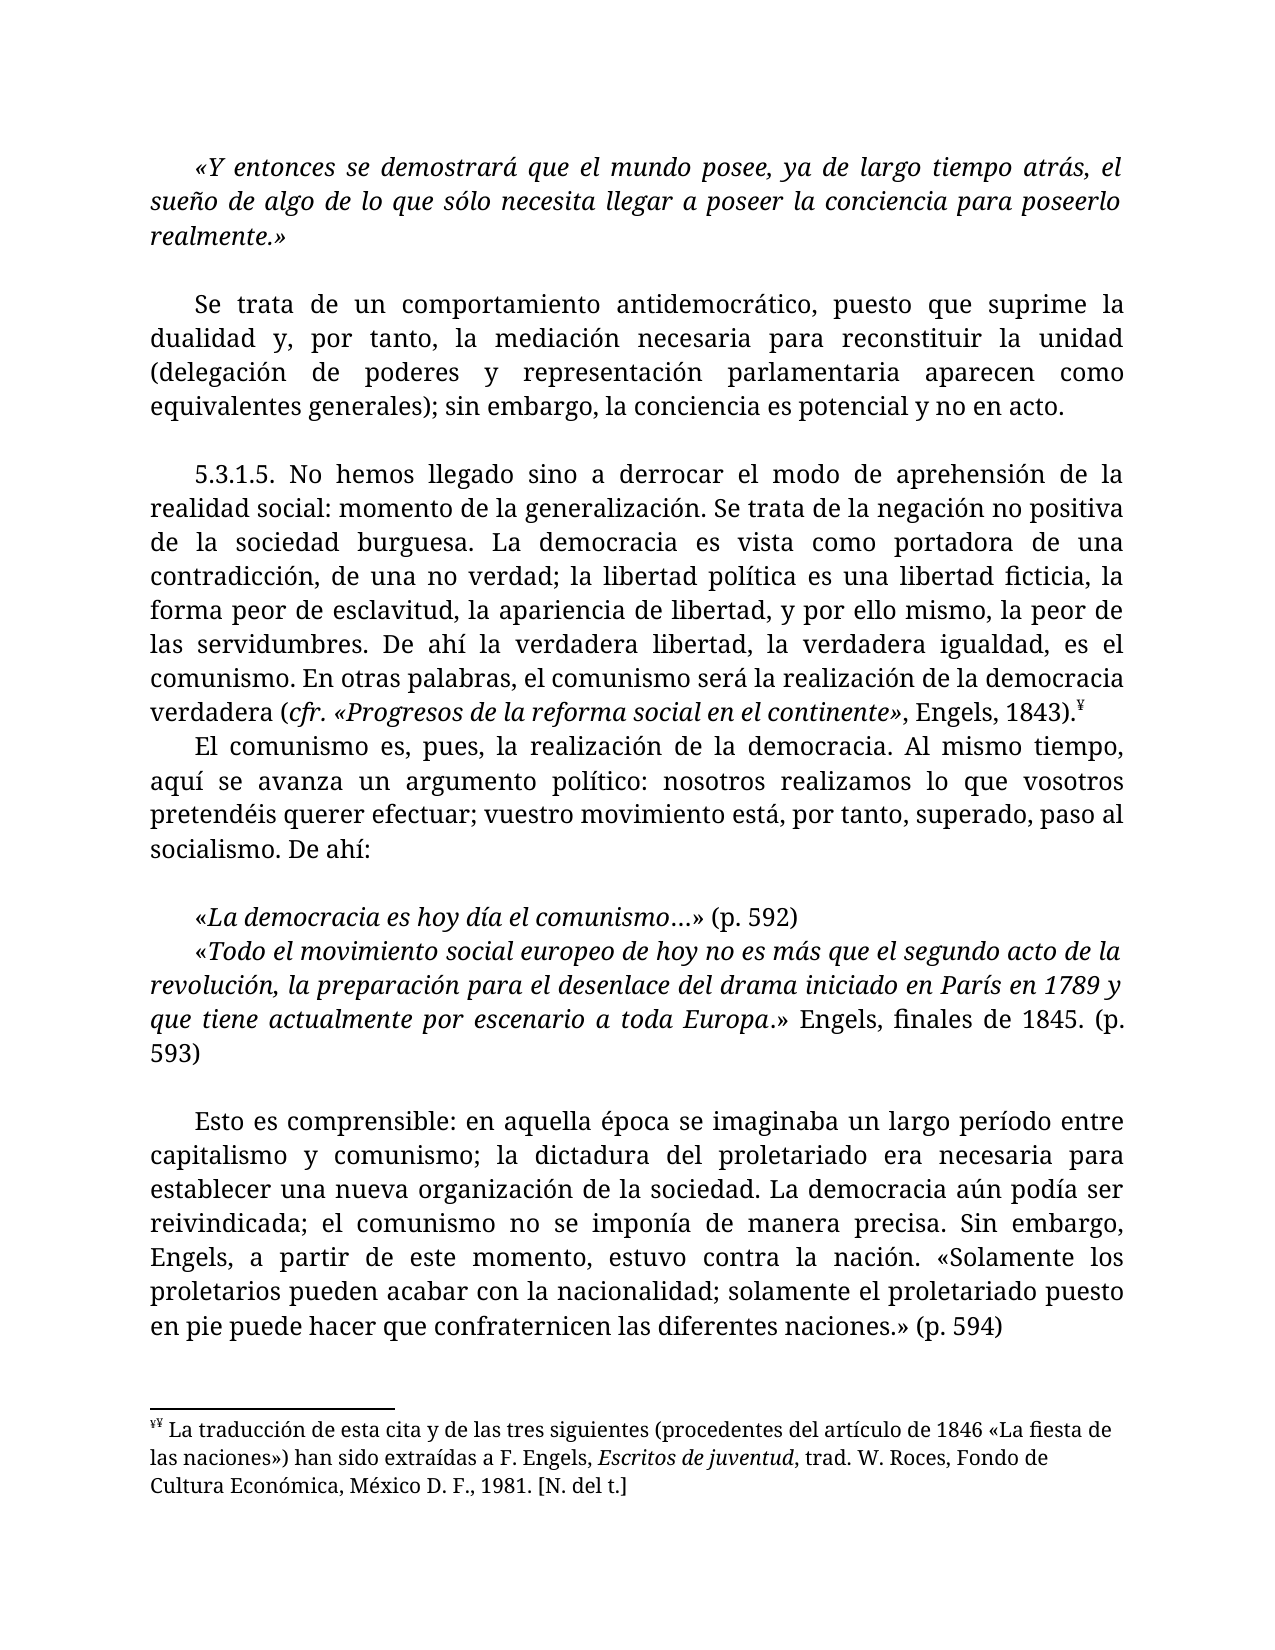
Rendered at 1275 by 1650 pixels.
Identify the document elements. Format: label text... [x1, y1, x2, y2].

text Esto es comprensible: en aquella época se imaginaba un largo período entre capitalismo y comunismo; la dictadura del proletariado era necesaria para establecer una nueva organización de la sociedad. La democracia aún podía ser reivindicada; el comunismo no se imponía de manera precisa. Sin embargo, Engels, a partir de este momento, estuvo contra la nación. «Solamente los proletarios pueden acabar con la nacionalidad; solamente el proletariado puesto en pie puede hacer que confraternicen las diferentes naciones.» (p. 594) [150, 1104, 1125, 1342]
text 5.3.1.5. No hemos llegado sino a derrocar el modo de aprehensión de la realidad social: momento de la generalización. Se trata de la negación no positiva de la sociedad burguesa. La democracia es vista como portadora de una contradicción, de una no verdad; la libertad política es una libertad ficticia, la forma peor de esclavitud, la apariencia de libertad, y por ello mismo, la peor de las servidumbres. De ahí la verdadera libertad, la verdadera igualdad, es el comunismo. En otras palabras, el comunismo será la realización de la democracia verdadera (cfr. «Progresos de la reforma social en el continente», Engels, 1843).¥ [150, 457, 1125, 729]
text «Y entonces se demostrará que el mundo posee, ya de largo tiempo atrás, el sueño de algo de lo que sólo necesita llegar a poseer la conciencia para poseerlo realmente.» [150, 150, 1125, 252]
text Se trata de un comportamiento antidemocrático, puesto que suprime la dualidad y, por tanto, la mediación necesaria para reconstituir la unidad (delegación de poderes y representación parlamentaria aparecen como equivalentes generales); sin embargo, la conciencia es potencial y no en acto. [150, 286, 1125, 422]
text El comunismo es, pues, la realización de la democracia. Al mismo tiempo, aquí se avanza un argumento político: nosotros realizamos lo que vosotros pretendéis querer efectuar; vuestro movimiento está, por tanto, superado, paso al socialismo. De ahí: [150, 729, 1125, 865]
text «Todo el movimiento social europeo de hoy no es más que el segundo acto de la revolución, la preparación para el desenlace del drama iniciado en París en 1789 y que tiene actualmente por escenario a toda Europa.» Engels, finales de 1845. (p. 593) [150, 933, 1125, 1070]
text «La democracia es hoy día el comunismo…» (p. 592) [150, 899, 1125, 933]
